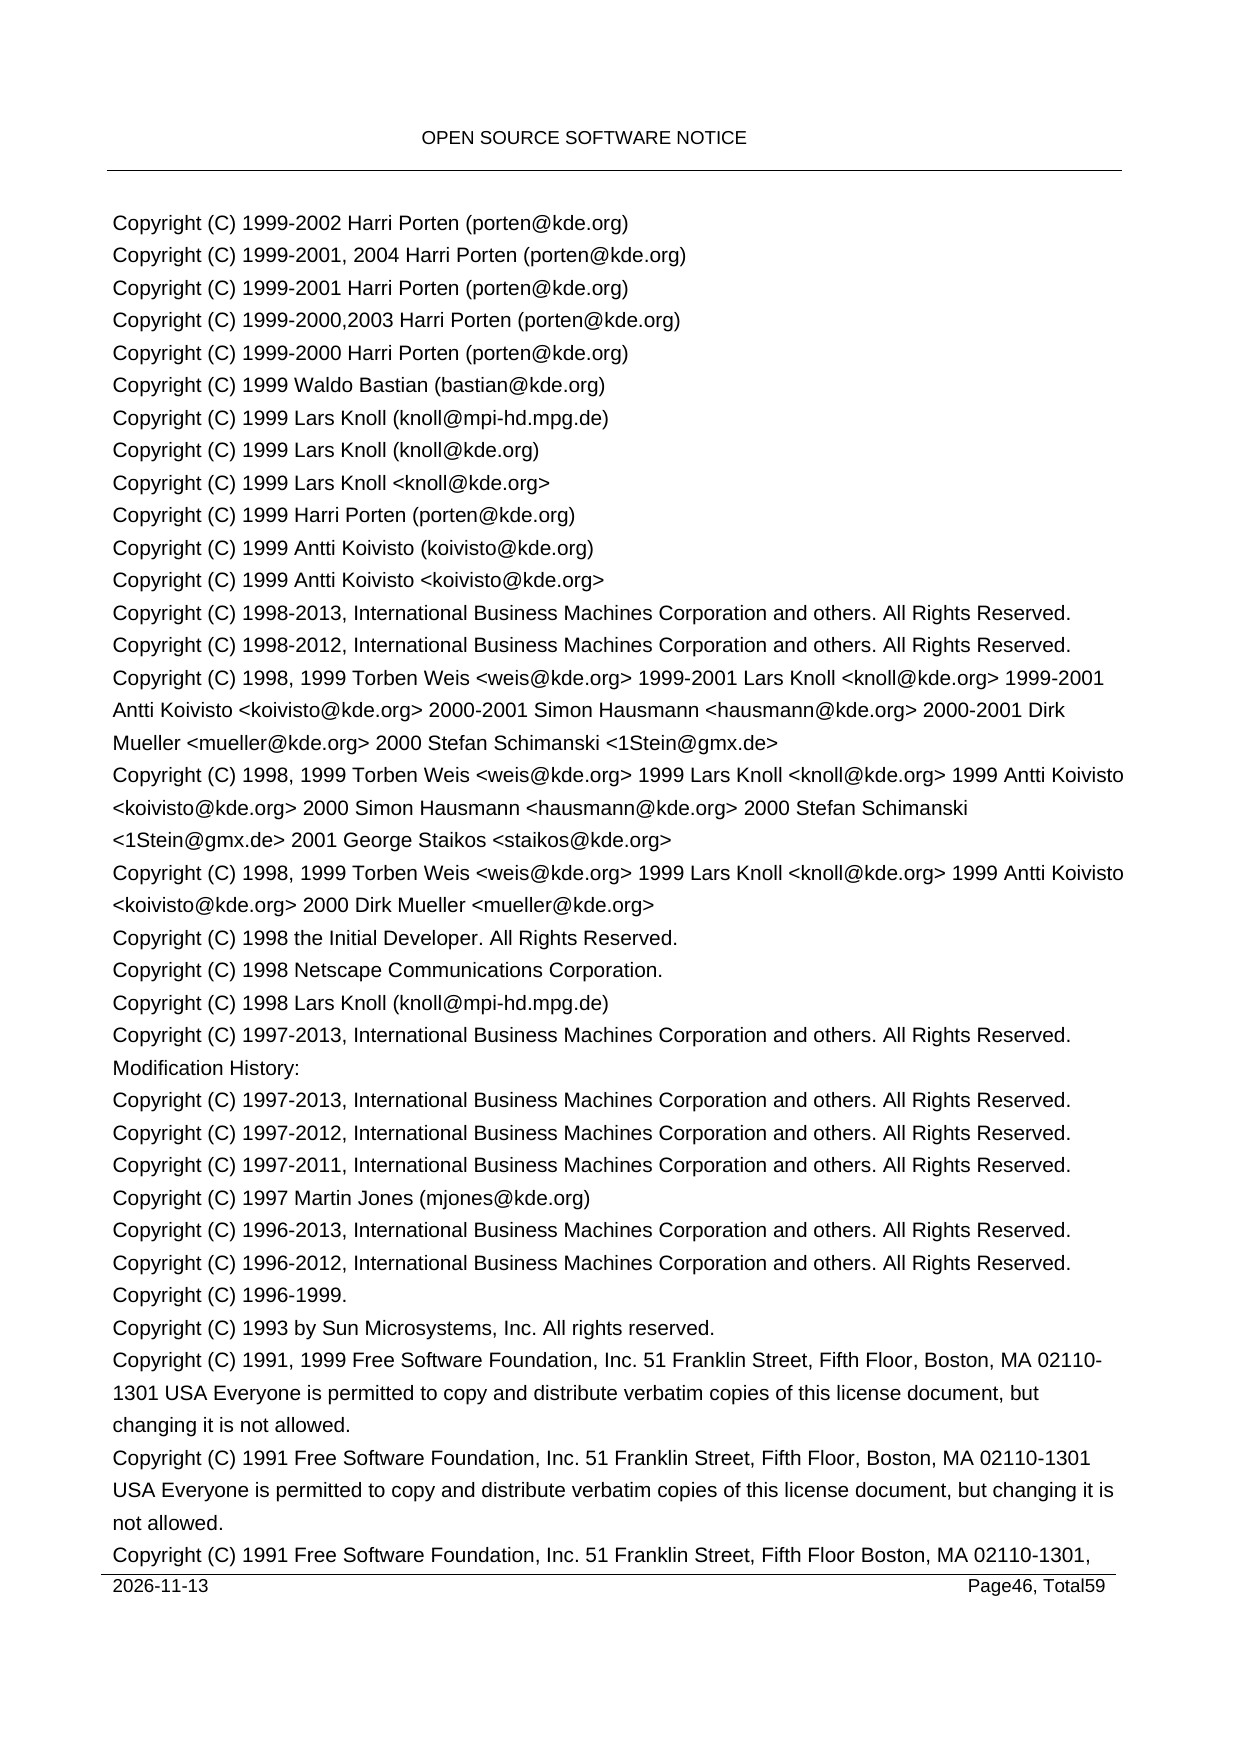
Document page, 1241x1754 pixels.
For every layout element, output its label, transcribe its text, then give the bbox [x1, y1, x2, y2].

text Copyright (C) 1999 Lars Knoll (knoll@mpi-hd.mpg.de) [112, 401, 1128, 434]
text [112, 1539, 1128, 1571]
text Copyright (C) 1997-2012, International Business Machines Corporation and others. All Rights Reserved. [112, 1116, 1128, 1149]
text Copyright (C) 1998-2012, International Business Machines Corporation and others. All Rights Reserved. [112, 629, 1128, 661]
text Copyright (C) 1999-2000,2003 Harri Porten (porten@kde.org) [112, 304, 1128, 336]
text Copyright (C) 1998-2013, International Business Machines Corporation and others. All Rights Reserved. [112, 596, 1128, 629]
text Copyright (C) 1991, 1999 Free Software Foundation, Inc. 51 Franklin Street, Fifth Floor, Boston, MA 02110-1301 USA Everyone is permitted to copy and distribute verbatim copies of this license document, but changing it is not allowed. [112, 1344, 1128, 1441]
text Copyright (C) 1997-2011, International Business Machines Corporation and others. All Rights Reserved. [112, 1149, 1128, 1181]
text Copyright (C) 1999 Lars Knoll <knoll@kde.org> [112, 466, 1128, 499]
text Copyright (C) 1999 Harri Porten (porten@kde.org) [112, 499, 1128, 531]
text Copyright (C) 1997-2013, International Business Machines Corporation and others. All Rights Reserved. Modification History: [112, 1019, 1128, 1084]
text Copyright (C) 1998, 1999 Torben Weis <weis@kde.org> 1999 Lars Knoll <knoll@kde.org> 1999 Antti Koivisto <koivisto@kde.org> 2000 Dirk Mueller <mueller@kde.org> [112, 856, 1128, 921]
text Copyright (C) 1998 the Initial Developer. All Rights Reserved. [112, 921, 1128, 954]
text Copyright (C) 1999 Lars Knoll (knoll@kde.org) [112, 434, 1128, 466]
text Copyright (C) 1999 Antti Koivisto (koivisto@kde.org) [112, 531, 1128, 564]
text Copyright (C) 1999-2000 Harri Porten (porten@kde.org) [112, 336, 1128, 369]
text Copyright (C) 1997 Martin Jones (mjones@kde.org) [112, 1181, 1128, 1214]
text Copyright (C) 1997-2013, International Business Machines Corporation and others. All Rights Reserved. [112, 1084, 1128, 1116]
text Copyright (C) 1996-2012, International Business Machines Corporation and others. All Rights Reserved. [112, 1246, 1128, 1279]
text Copyright (C) 1998 Lars Knoll (knoll@mpi-hd.mpg.de) [112, 986, 1128, 1019]
text Copyright (C) 1996-2013, International Business Machines Corporation and others. All Rights Reserved. [112, 1214, 1128, 1246]
text Copyright (C) 1998, 1999 Torben Weis <weis@kde.org> 1999 Lars Knoll <knoll@kde.org> 1999 Antti Koivisto <koivisto@kde.org> 2000 Simon Hausmann <hausmann@kde.org> 2000 Stefan Schimanski <1Stein@gmx.de> 2001 George Staikos <staikos@kde.org> [112, 759, 1128, 856]
text Copyright (C) 1999 Waldo Bastian (bastian@kde.org) [112, 369, 1128, 401]
text Copyright (C) 1999 Antti Koivisto <koivisto@kde.org> [112, 564, 1128, 596]
text Copyright (C) 1996-1999. [112, 1279, 1128, 1311]
text Copyright (C) 1999-2001, 2004 Harri Porten (porten@kde.org) [112, 239, 1128, 271]
text Copyright (C) 1991 Free Software Foundation, Inc. 51 Franklin Street, Fifth Floor, Boston, MA 02110-1301 USA Everyone is permitted to copy and distribute verbatim copies of this license document, but changing it is not allowed. [112, 1441, 1128, 1539]
text Copyright (C) 1993 by Sun Microsystems, Inc. All rights reserved. [112, 1311, 1128, 1344]
text Copyright (C) 1999-2002 Harri Porten (porten@kde.org) [112, 206, 1128, 239]
text Copyright (C) 1998, 1999 Torben Weis <weis@kde.org> 1999-2001 Lars Knoll <knoll@kde.org> 1999-2001 Antti Koivisto <koivisto@kde.org> 2000-2001 Simon Hausmann <hausmann@kde.org> 2000-2001 Dirk Mueller <mueller@kde.org> 2000 Stefan Schimanski <1Stein@gmx.de> [112, 661, 1128, 759]
text Copyright (C) 1999-2001 Harri Porten (porten@kde.org) [112, 271, 1128, 304]
text Copyright (C) 1998 Netscape Communications Corporation. [112, 954, 1128, 986]
